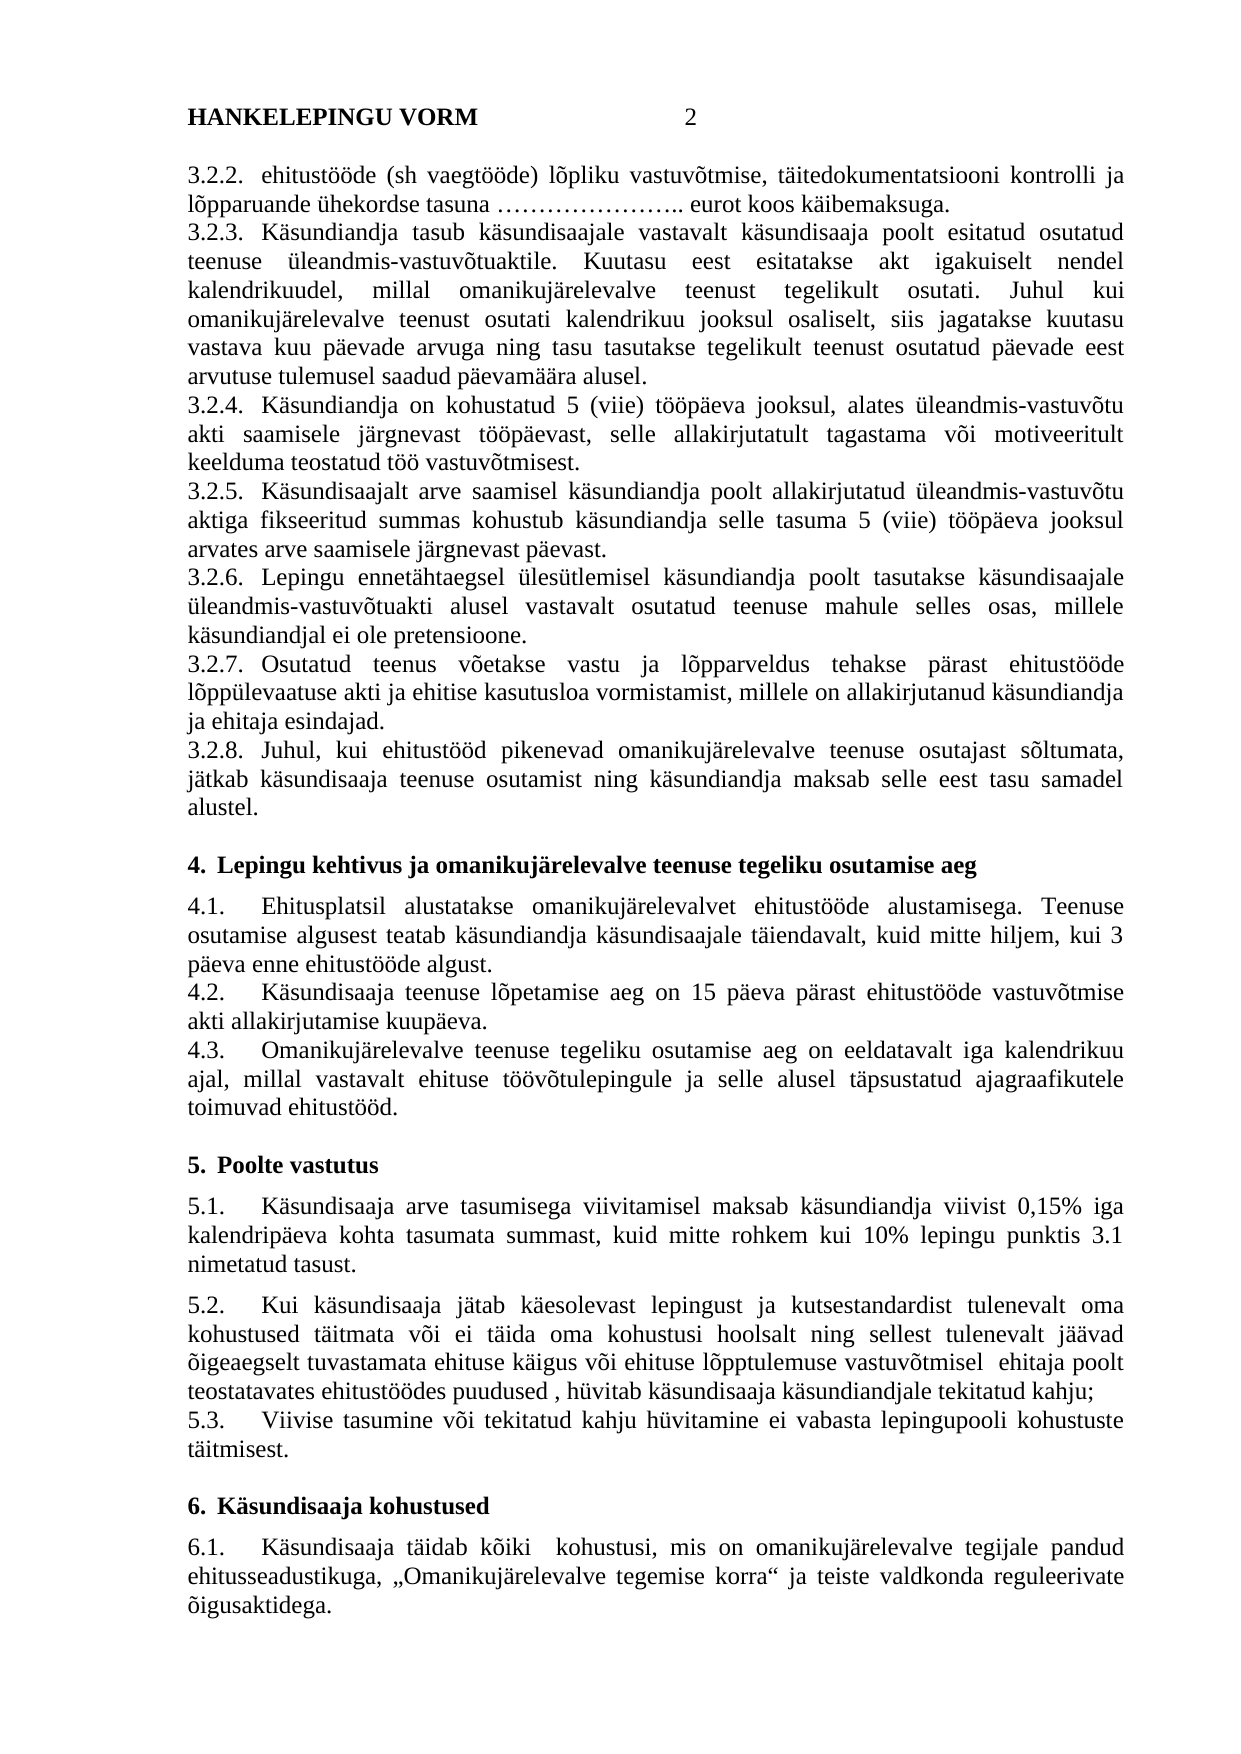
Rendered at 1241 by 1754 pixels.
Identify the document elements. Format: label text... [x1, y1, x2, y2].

list Käsundisaaja kohustused [187, 1491, 1125, 1520]
list Viivise tasumine või tekitatud kahju hüvitamine ei vabasta lepingupooli kohustuste täitmisest. [187, 1405, 1125, 1462]
list Käsundiandja tasub käsundisaajale vastavalt käsundisaaja poolt esitatud osutatud teenuse üleandmis-vastuvõtuaktile. Kuutasu eest esitatakse akt igakuiselt nendel kalendrikuudel, millal omanikujärelevalve teenust tegelikult osutati. Juhul kui omanikujärelevalve teenust osutati kalendrikuu jooksul osaliselt, siis jagatakse kuutasu vastava kuu päevade arvuga ning tasu tasutakse tegelikult teenust osutatud päevade eest arvutuse tulemusel saadud päevamäära alusel. [187, 217, 1125, 390]
list Ehitusplatsil alustatakse omanikujärelevalvet ehitustööde alustamisega. Teenuse osutamise algusest teatab käsundiandja käsundisaajale täiendavalt, kuid mitte hiljem, kui 3 päeva enne ehitustööde algust. [187, 891, 1125, 977]
list Käsundiandja on kohustatud 5 (viie) tööpäeva jooksul, alates üleandmis-vastuvõtu akti saamisele järgnevast tööpäevast, selle allakirjutatult tagastama või motiveeritult keelduma teostatud töö vastuvõtmisest. [187, 390, 1125, 476]
list Kui käsundisaaja jätab käesolevast lepingust ja kutsestandardist tulenevalt oma kohustused täitmata või ei täida oma kohustusi hoolsalt ning sellest tulenevalt jäävad õigeaegselt tuvastamata ehituse käigus või ehituse lõpptulemuse vastuvõtmisel ehitaja poolt teostatavates ehitustöödes puudused , hüvitab käsundisaaja käsundiandjale tekitatud kahju; [187, 1290, 1125, 1405]
list Juhul, kui ehitustööd pikenevad omanikujärelevalve teenuse osutajast sõltumata, jätkab käsundisaaja teenuse osutamist ning käsundiandja maksab selle eest tasu samadel alustel. [187, 735, 1125, 821]
list Käsundisaajalt arve saamisel käsundiandja poolt allakirjutatud üleandmis-vastuvõtu aktiga fikseeritud summas kohustub käsundiandja selle tasuma 5 (viie) tööpäeva jooksul arvates arve saamisele järgnevast päevast. [187, 476, 1125, 562]
list Käsundisaaja täidab kõiki kohustusi, mis on omanikujärelevalve tegijale pandud ehitusseadustikuga, „Omanikujärelevalve tegemise korra“ ja teiste valdkonda reguleerivate õigusaktidega. [187, 1532, 1125, 1619]
list Käsundisaaja teenuse lõpetamise aeg on 15 päeva pärast ehitustööde vastuvõtmise akti allakirjutamise kuupäeva. [187, 977, 1125, 1035]
list Poolte vastutus [187, 1150, 1125, 1179]
list Osutatud teenus võetakse vastu ja lõpparveldus tehakse pärast ehitustööde lõppülevaatuse akti ja ehitise kasutusloa vormistamist, millele on allakirjutanud käsundiandja ja ehitaja esindajad. [187, 649, 1125, 735]
list Lepingu ennetähtaegsel ülesütlemisel käsundiandja poolt tasutakse käsundisaajale üleandmis-vastuvõtuakti alusel vastavalt osutatud teenuse mahule selles osas, millele käsundiandjal ei ole pretensioone. [187, 562, 1125, 649]
list ehitustööde (sh vaegtööde) lõpliku vastuvõtmise, täitedokumentatsiooni kontrolli ja lõpparuande ühekordse tasuna ………………….. eurot koos käibemaksuga. [187, 160, 1125, 217]
list Omanikujärelevalve teenuse tegeliku osutamise aeg on eeldatavalt iga kalendrikuu ajal, millal vastavalt ehituse töövõtulepingule ja selle alusel täpsustatud ajagraafikutele toimuvad ehitustööd. [187, 1035, 1125, 1121]
list Käsundisaaja arve tasumisega viivitamisel maksab käsundiandja viivist 0,15% iga kalendripäeva kohta tasumata summast, kuid mitte rohkem kui 10% lepingu punktis 3.1 nimetatud tasust. [187, 1191, 1125, 1277]
list Lepingu kehtivus ja omanikujärelevalve teenuse tegeliku osutamise aeg [187, 850, 1125, 879]
